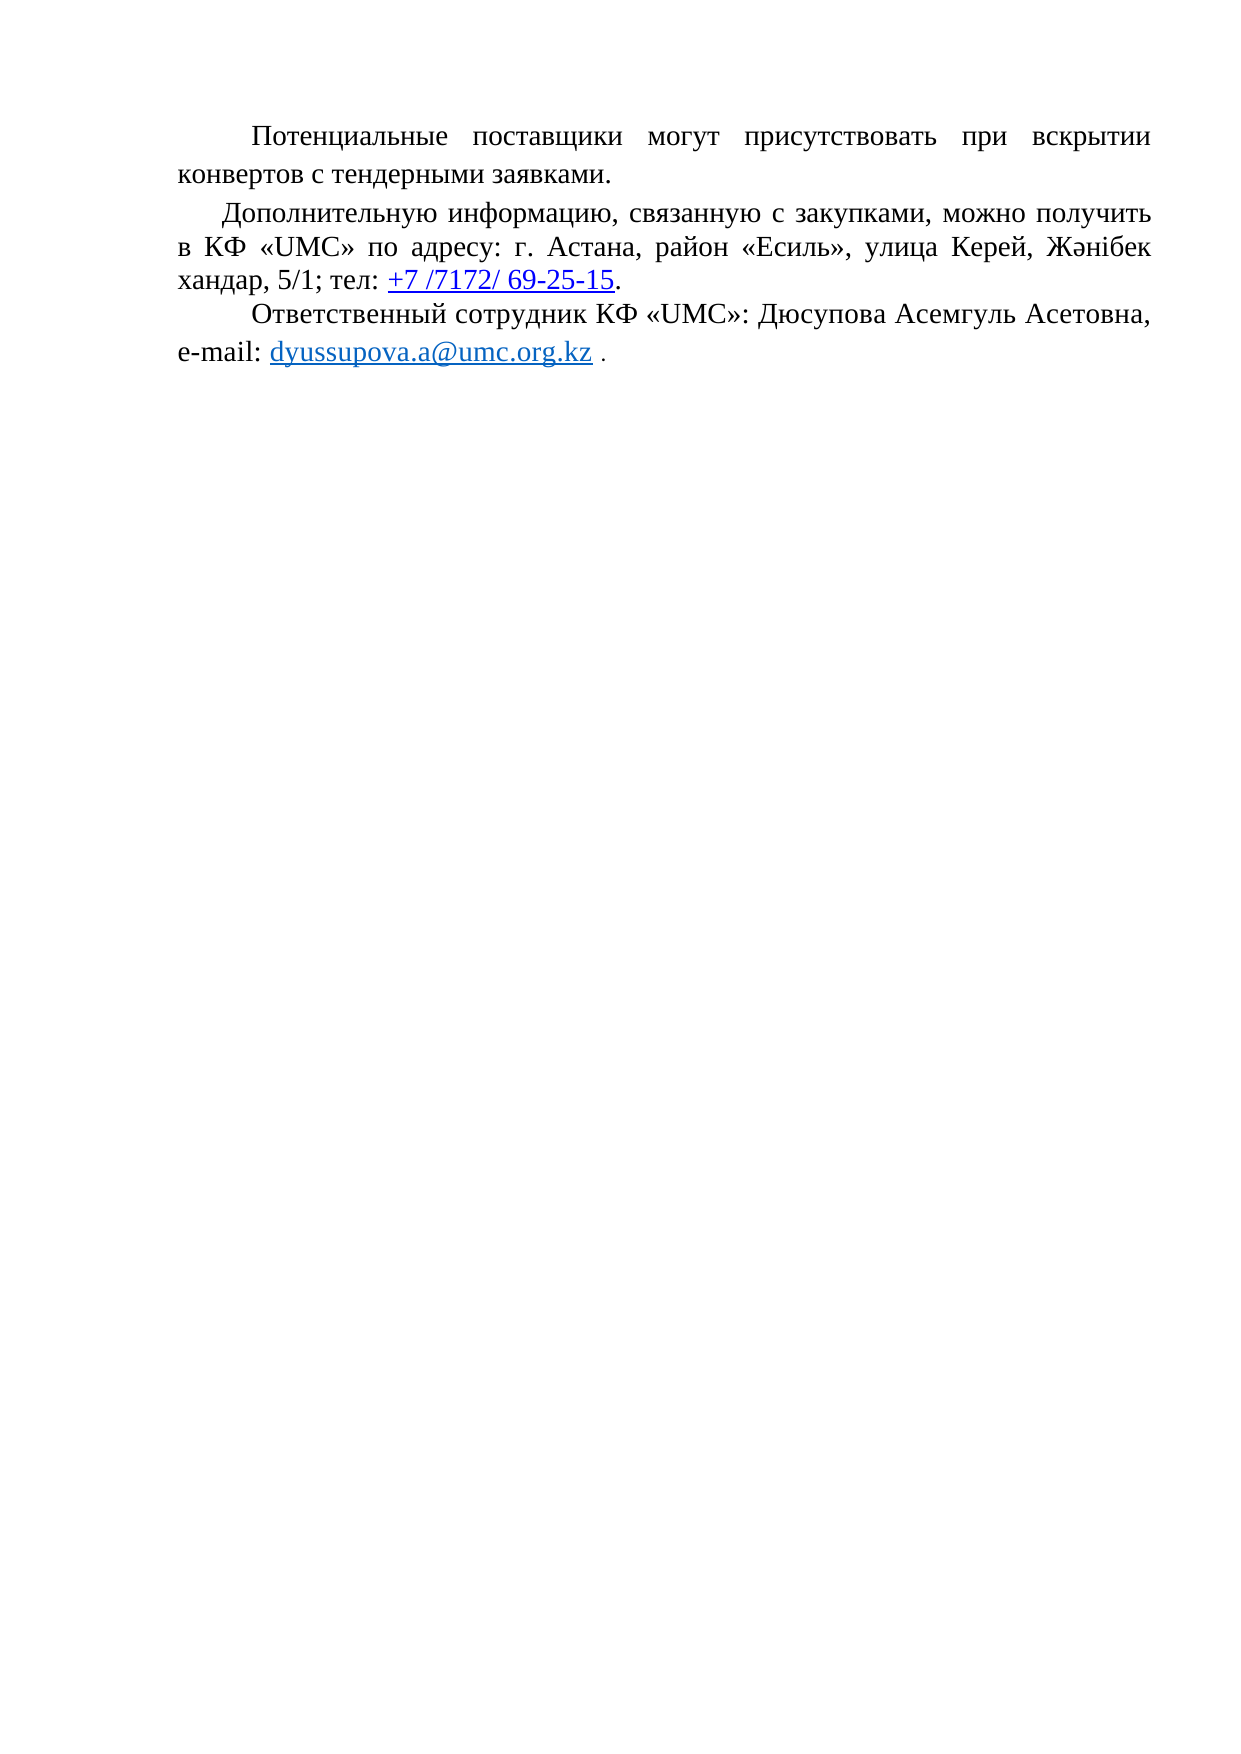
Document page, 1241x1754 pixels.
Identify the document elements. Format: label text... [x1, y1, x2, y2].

text Дополнительную информацию, связанную с закупками, можно получить в КФ «UMC» по адресу: г. Астана, район «Есиль», улица Керей, Жәнібек хандар, 5/1; тел: +7 /7172/ 69-25-15. [177, 195, 1153, 296]
text Ответственный сотрудник КФ «UMC»: Дюсупова Асемгуль Асетовна, e-mail: dyussupova.a@umc.org.kz . [177, 296, 1152, 368]
text Потенциальные поставщики могут присутствовать при вскрытии конвертов с тендерными заявками. [177, 118, 1152, 190]
